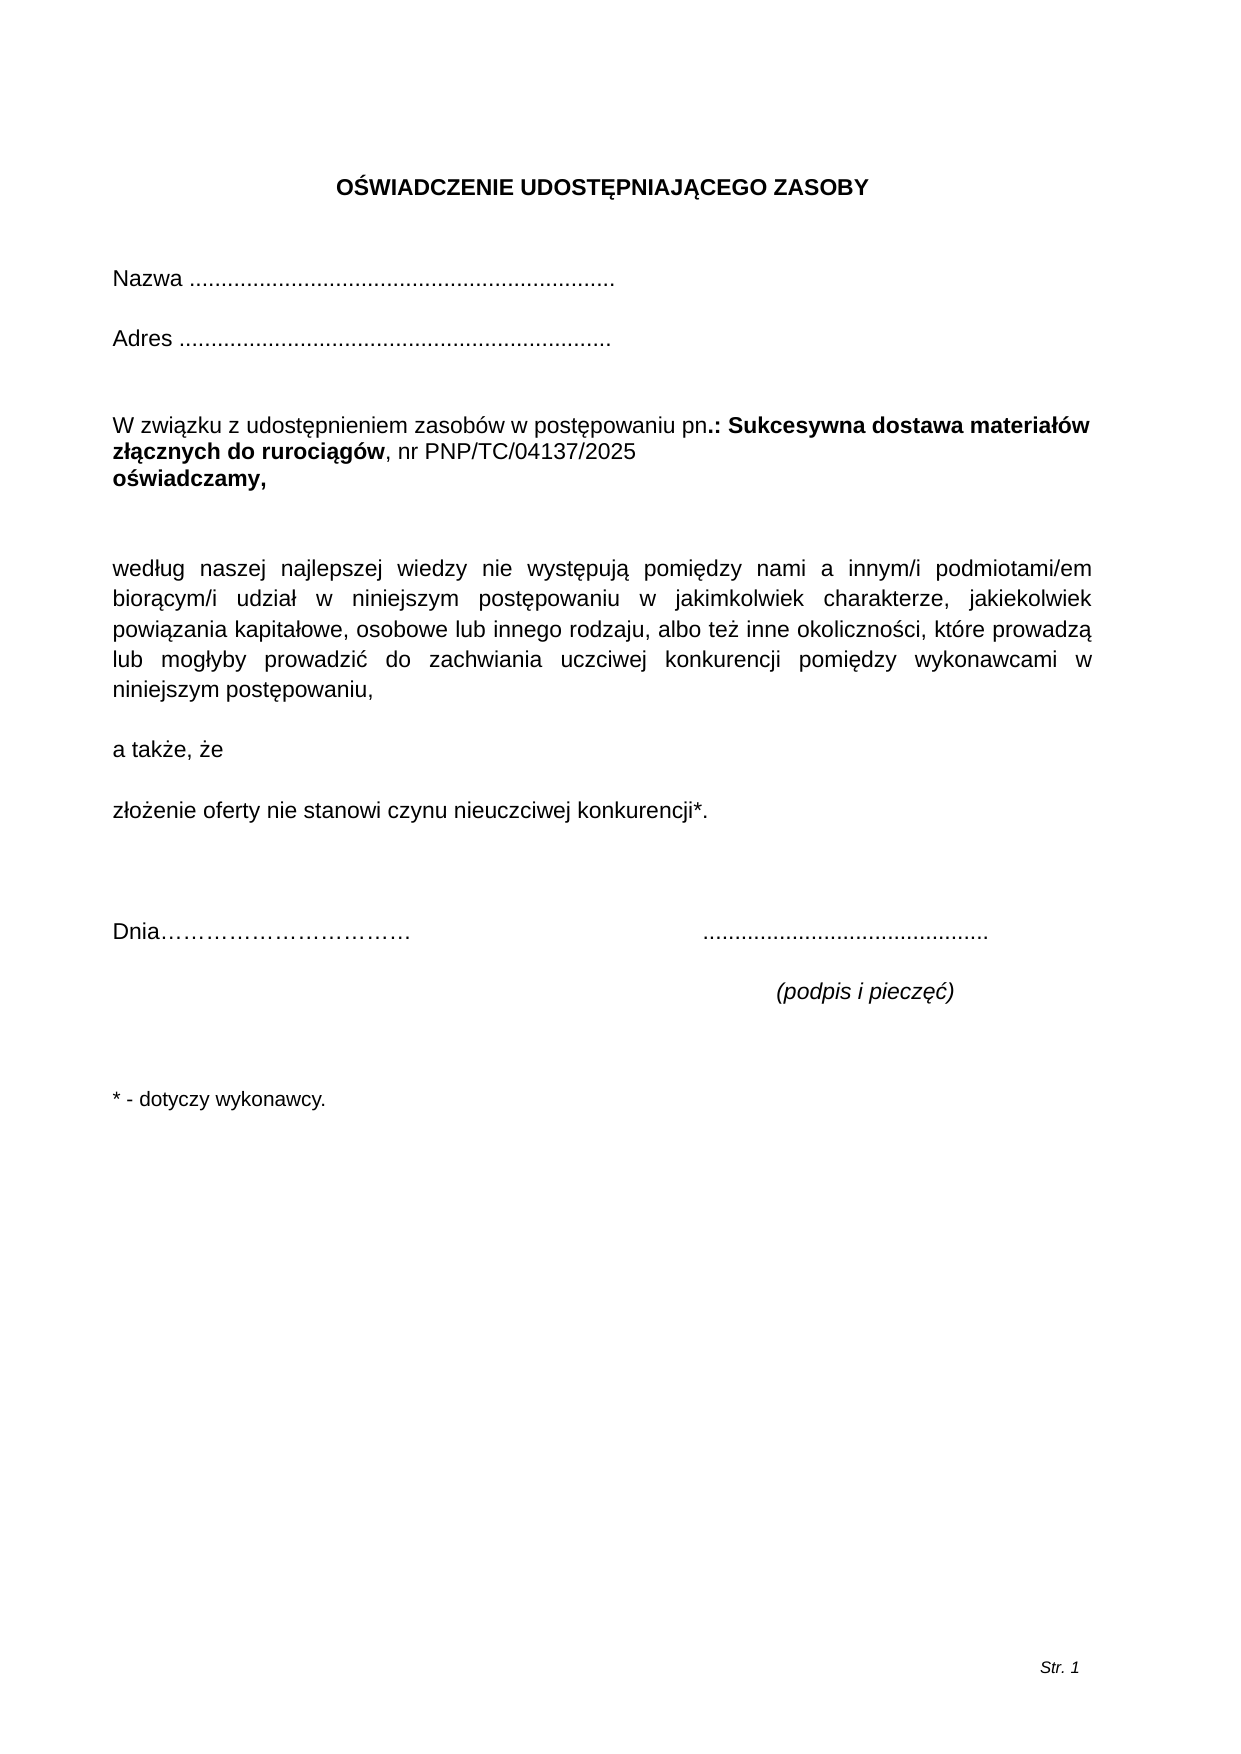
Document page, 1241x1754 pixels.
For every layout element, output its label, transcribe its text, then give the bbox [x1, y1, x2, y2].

text OŚWIADCZENIE UDOSTĘPNIAJĄCEGO ZASOBY [112, 174, 1093, 200]
text złożenie oferty nie stanowi czynu nieuczciwej konkurencji*. [112, 797, 1093, 823]
text oświadczamy, [112, 464, 1093, 491]
text (podpis i pieczęć) [112, 978, 1093, 1004]
text a także, że [112, 736, 1093, 763]
text Dnia…………………………… ............................................. [112, 918, 1093, 944]
text W związku z udostępnieniem zasobów w postępowaniu pn.: Sukcesywna dostawa materiałów złącznych do rurociągów, nr PNP/TC/04137/2025 [112, 412, 1093, 464]
text Nazwa ................................................................... [112, 264, 1093, 291]
subtitle * - dotyczy wykonawcy. [112, 1087, 1093, 1111]
text według naszej najlepszej wiedzy nie występują pomiędzy nami a innym/i podmiotami/em biorącym/i udział w niniejszym postępowaniu w jakimkolwiek charakterze, jakiekolwiek powiązania kapitałowe, osobowe lub innego rodzaju, albo też inne okoliczności, które prowadzą lub mogłyby prowadzić do zachwiania uczciwej konkurencji pomiędzy wykonawcami w niniejszym postępowaniu, [112, 555, 1093, 702]
text Adres .................................................................... [112, 325, 1093, 351]
